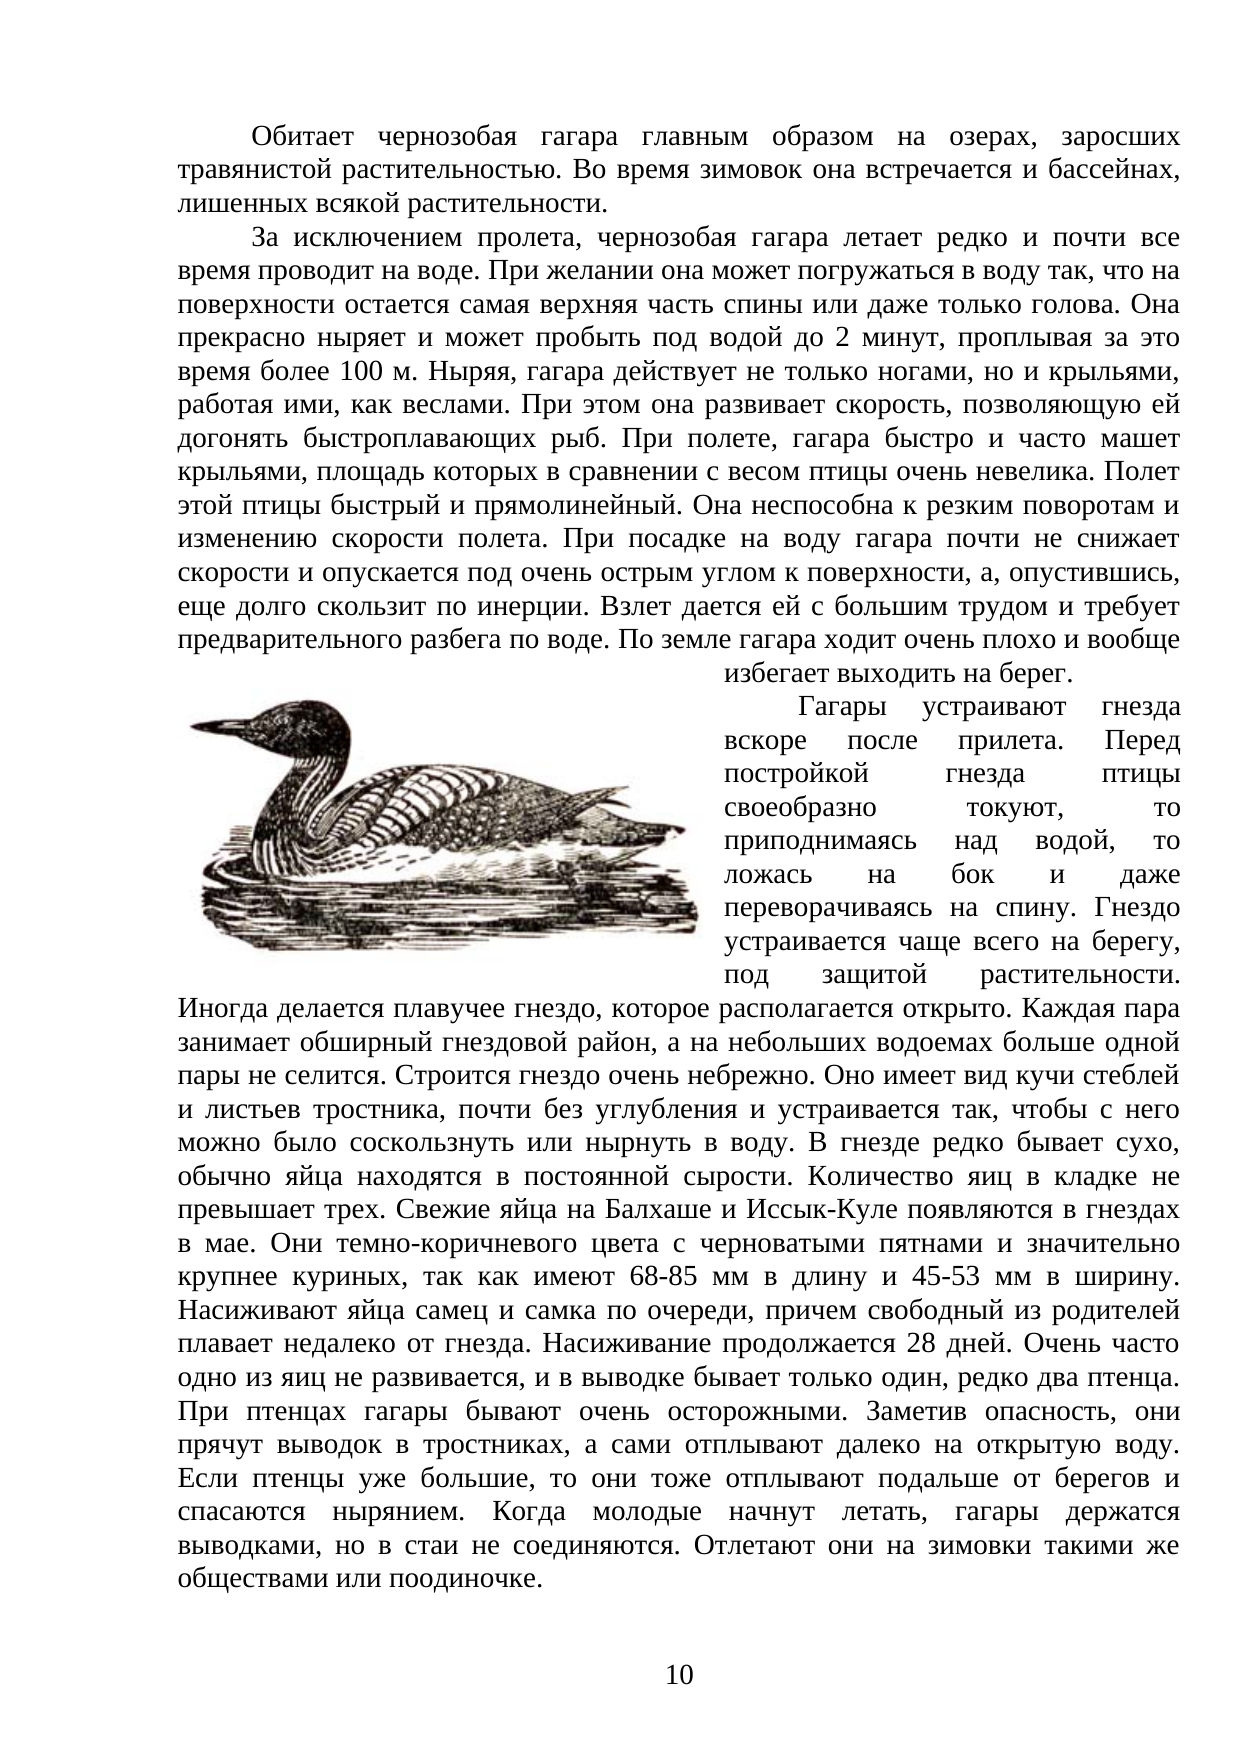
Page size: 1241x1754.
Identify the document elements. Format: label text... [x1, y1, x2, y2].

text Обитает чернозобая гагара главным образом на озерах, заросших травянистой растительностью. Во время зимовок она встречается и бассейнах, лишенных всякой растительности. [177, 118, 1181, 219]
text Гагары устраивают гнезда вскоре после прилета. Перед постройкой гнезда птицы своеобразно токуют, то приподнимаясь над водой, то ложась на бок и даже переворачиваясь на спину. Гнездо устраивается чаще всего на берегу, под защитой растительности. Иногда делается плавучее гнездо, которое располагается открыто. Каждая пара занимает обширный гнездовой район, а на небольших водоемах больше одной пары не селится. Строится гнездо очень небрежно. Оно имеет вид кучи стеблей и листьев тростника, почти без углубления и устраивается так, чтобы с него можно было соскользнуть или нырнуть в воду. В гнезде редко бывает сухо, обычно яйца находятся в постоянной сырости. Количество яиц в кладке не превышает трех. Свежие яйца на Балхаше и Иссык-Куле появляются в гнездах в мае. Они темно-коричневого цвета с черноватыми пятнами и значительно крупнее куриных, так как имеют 68-85 мм в длину и 45-53 мм в ширину. Насиживают яйца самец и самка по очереди, причем свободный из родителей плавает недалеко от гнезда. Насиживание продолжается 28 дней. Очень часто одно из яиц не развивается, и в выводке бывает только один, редко два птенца. При птенцах гагары бывают очень осторожными. Заметив опасность, они прячут выводок в тростниках, а сами отплывают далеко на открытую воду. Если птенцы уже большие, то они тоже отплывают подальше от берегов и спасаются нырянием. Когда молодые начнут летать, гагары держатся выводками, но в стаи не соединяются. Отлетают они на зимовки такими же обществами или поодиночке. [177, 688, 1181, 1594]
text За исключением пролета, чернозобая гагара летает редко и почти все время проводит на воде. При желании она может погружаться в воду так, что на поверхности остается самая верхняя часть спины или даже только голова. Она прекрасно ныряет и может пробыть под водой до 2 минут, проплывая за это время более 100 м. Ныряя, гагара действует не только ногами, но и крыльями, работая ими, как веслами. При этом она развивает скорость, позволяющую ей догонять быстроплавающих рыб. При полете, гагара быстро и часто машет крыльями, площадь которых в сравнении с весом птицы очень невелика. Полет этой птицы быстрый и прямолинейный. Она неспособна к резким поворотам и изменению скорости полета. При посадке на воду гагара почти не снижает скорости и опускается под очень острым углом к поверхности, а, опустившись, еще долго скользит по инерции. Взлет дается ей с большим трудом и требует предварительного разбега по воде. По земле гагара ходит очень плохо и вообще избегает выходить на берег. [177, 219, 1181, 688]
picture [177, 688, 724, 965]
